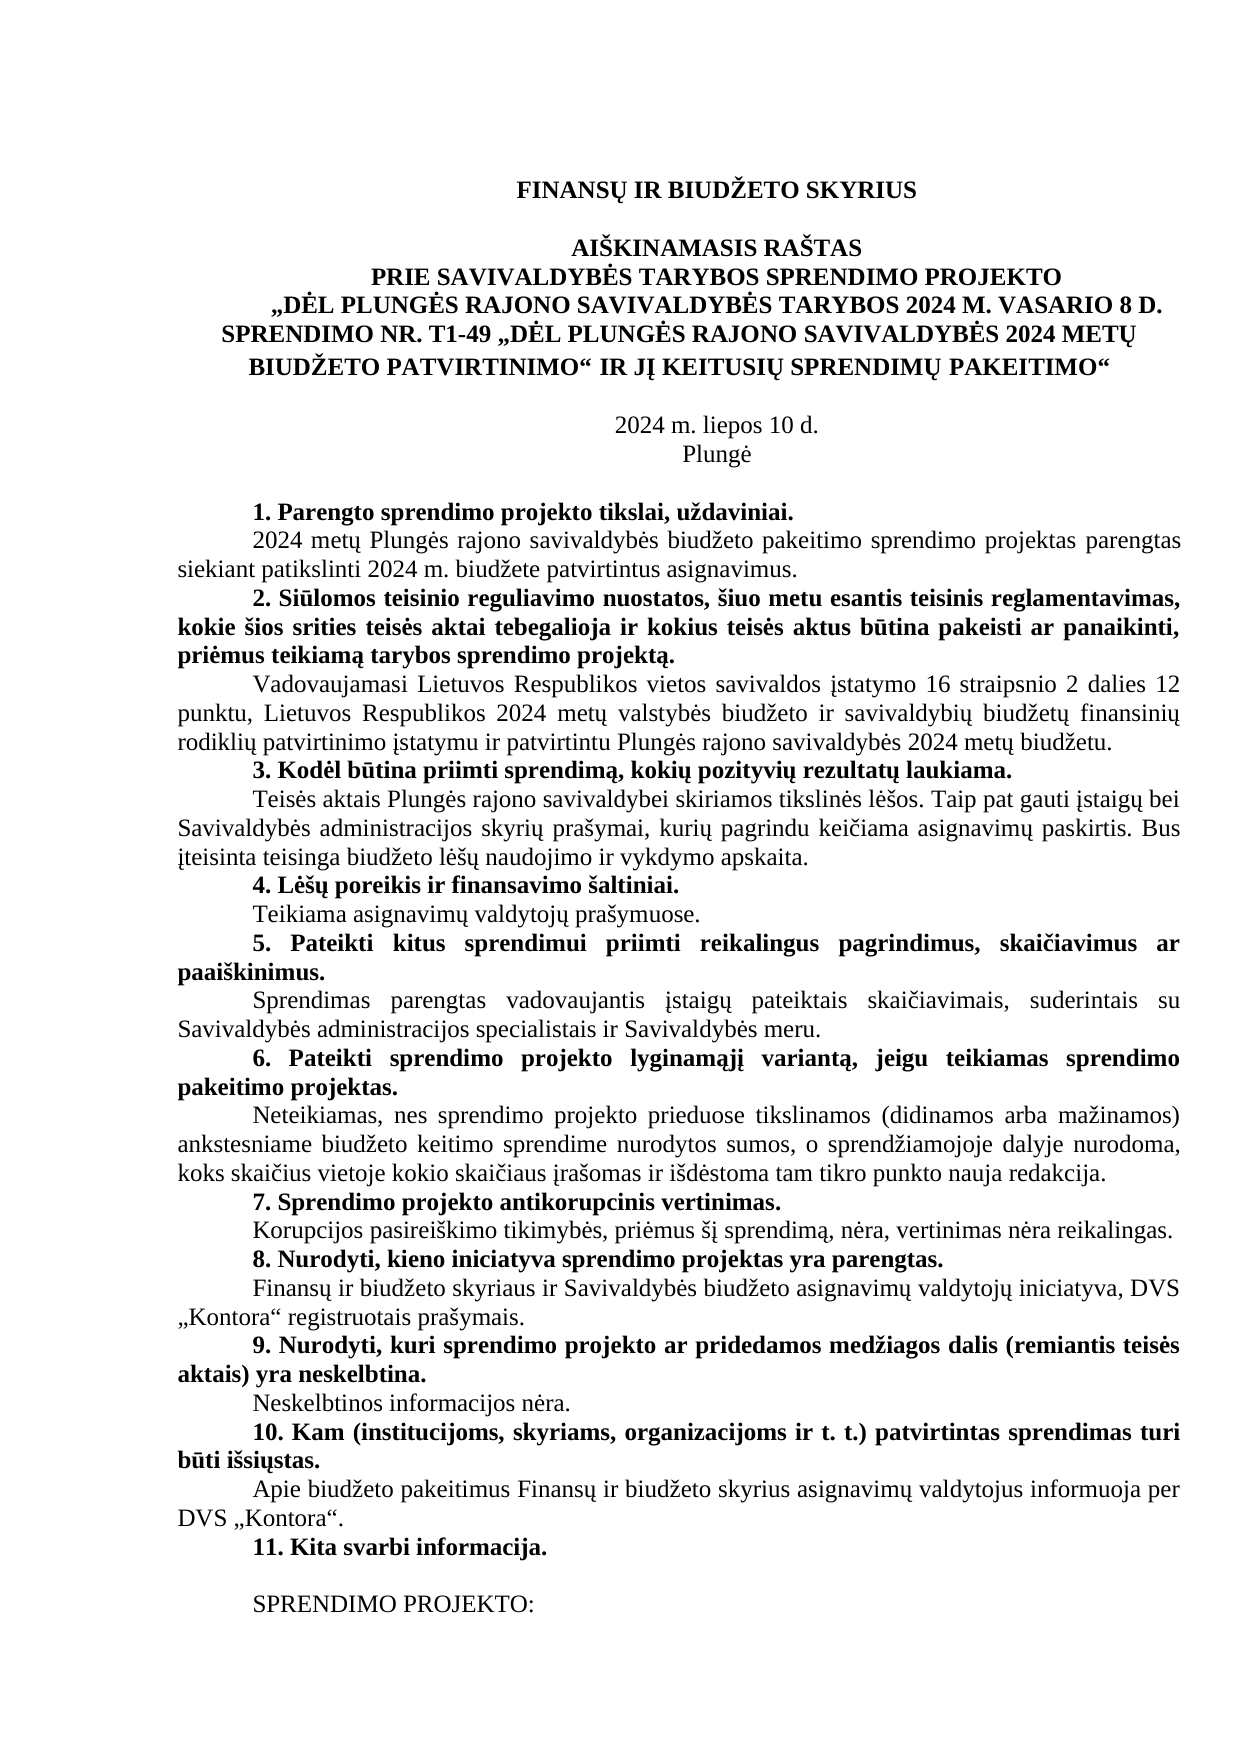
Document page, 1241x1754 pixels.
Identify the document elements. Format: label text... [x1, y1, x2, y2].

text 1. Parengto sprendimo projekto tikslai, uždaviniai. [177, 497, 1181, 525]
text „DĖL PLUNGĖS RAJONO SAVIVALDYBĖS TARYBOS 2024 M. VASARIO 8 D. SPRENDIMO NR. T1-49 „DĖL PLUNGĖS RAJONO SAVIVALDYBĖS 2024 METŲ BIUDŽETO PATVIRTINIMO“ IR JĮ KEITUSIŲ SPRENDIMŲ PAKEITIMO“ [177, 291, 1181, 382]
text 5. Pateikti kitus sprendimui priimti reikalingus pagrindimus, skaičiavimus ar paaiškinimus. [177, 928, 1181, 985]
text Vadovaujamasi Lietuvos Respublikos vietos savivaldos įstatymo 16 straipsnio 2 dalies 12 punktu, Lietuvos Respublikos 2024 metų valstybės biudžeto ir savivaldybių biudžetų finansinių rodiklių patvirtinimo įstatymu ir patvirtintu Plungės rajono savivaldybės 2024 metų biudžetu. [177, 669, 1181, 755]
text Teikiama asignavimų valdytojų prašymuose. [177, 899, 1181, 928]
text 2. Siūlomos teisinio reguliavimo nuostatos, šiuo metu esantis teisinis reglamentavimas, kokie šios srities teisės aktai tebegalioja ir kokius teisės aktus būtina pakeisti ar panaikinti, priėmus teikiamą tarybos sprendimo projektą. [177, 583, 1181, 669]
text 4. Lėšų poreikis ir finansavimo šaltiniai. [177, 870, 1181, 899]
text 11. Kita svarbi informacija. [177, 1532, 1181, 1560]
text SPRENDIMO PROJEKTO: [177, 1589, 1181, 1618]
text Teisės aktais Plungės rajono savivaldybei skiriamos tikslinės lėšos. Taip pat gauti įstaigų bei Savivaldybės administracijos skyrių prašymai, kurių pagrindu keičiama asignavimų paskirtis. Bus įteisinta teisinga biudžeto lėšų naudojimo ir vykdymo apskaita. [177, 784, 1181, 870]
text Plungė [177, 439, 1181, 468]
text AIŠKINAMASIS RAŠTAS [177, 233, 1181, 262]
text Neskelbtinos informacijos nėra. [177, 1388, 1181, 1417]
text 6. Pateikti sprendimo projekto lyginamąjį variantą, jeigu teikiamas sprendimo pakeitimo projektas. [177, 1043, 1181, 1100]
text Apie biudžeto pakeitimus Finansų ir biudžeto skyrius asignavimų valdytojus informuoja per DVS „Kontora“. [177, 1474, 1181, 1532]
text 2024 metų Plungės rajono savivaldybės biudžeto pakeitimo sprendimo projektas parengtas siekiant patikslinti 2024 m. biudžete patvirtintus asignavimus. [177, 525, 1181, 583]
text 7. Sprendimo projekto antikorupcinis vertinimas. [177, 1187, 1181, 1215]
text PRIE SAVIVALDYBĖS TARYBOS SPRENDIMO PROJEKTO [177, 262, 1181, 291]
text Sprendimas parengtas vadovaujantis įstaigų pateiktais skaičiavimais, suderintais su Savivaldybės administracijos specialistais ir Savivaldybės meru. [177, 985, 1181, 1043]
text FINANSŲ IR BIUDŽETO SKYRIUS [177, 176, 1181, 204]
text 9. Nurodyti, kuri sprendimo projekto ar pridedamos medžiagos dalis (remiantis teisės aktais) yra neskelbtina. [177, 1330, 1181, 1388]
text 8. Nurodyti, kieno iniciatyva sprendimo projektas yra parengtas. [177, 1244, 1181, 1273]
text Neteikiamas, nes sprendimo projekto prieduose tikslinamos (didinamos arba mažinamos) ankstesniame biudžeto keitimo sprendime nurodytos sumos, o sprendžiamojoje dalyje nurodoma, koks skaičius vietoje kokio skaičiaus įrašomas ir išdėstoma tam tikro punkto nauja redakcija. [177, 1100, 1181, 1187]
text 2024 m. liepos 10 d. [177, 410, 1181, 439]
text 3. Kodėl būtina priimti sprendimą, kokių pozityvių rezultatų laukiama. [177, 755, 1181, 784]
text Finansų ir biudžeto skyriaus ir Savivaldybės biudžeto asignavimų valdytojų iniciatyva, DVS „Kontora“ registruotais prašymais. [177, 1273, 1181, 1330]
text 10. Kam (institucijoms, skyriams, organizacijoms ir t. t.) patvirtintas sprendimas turi būti išsiųstas. [177, 1417, 1181, 1474]
text Korupcijos pasireiškimo tikimybės, priėmus šį sprendimą, nėra, vertinimas nėra reikalingas. [177, 1215, 1181, 1244]
